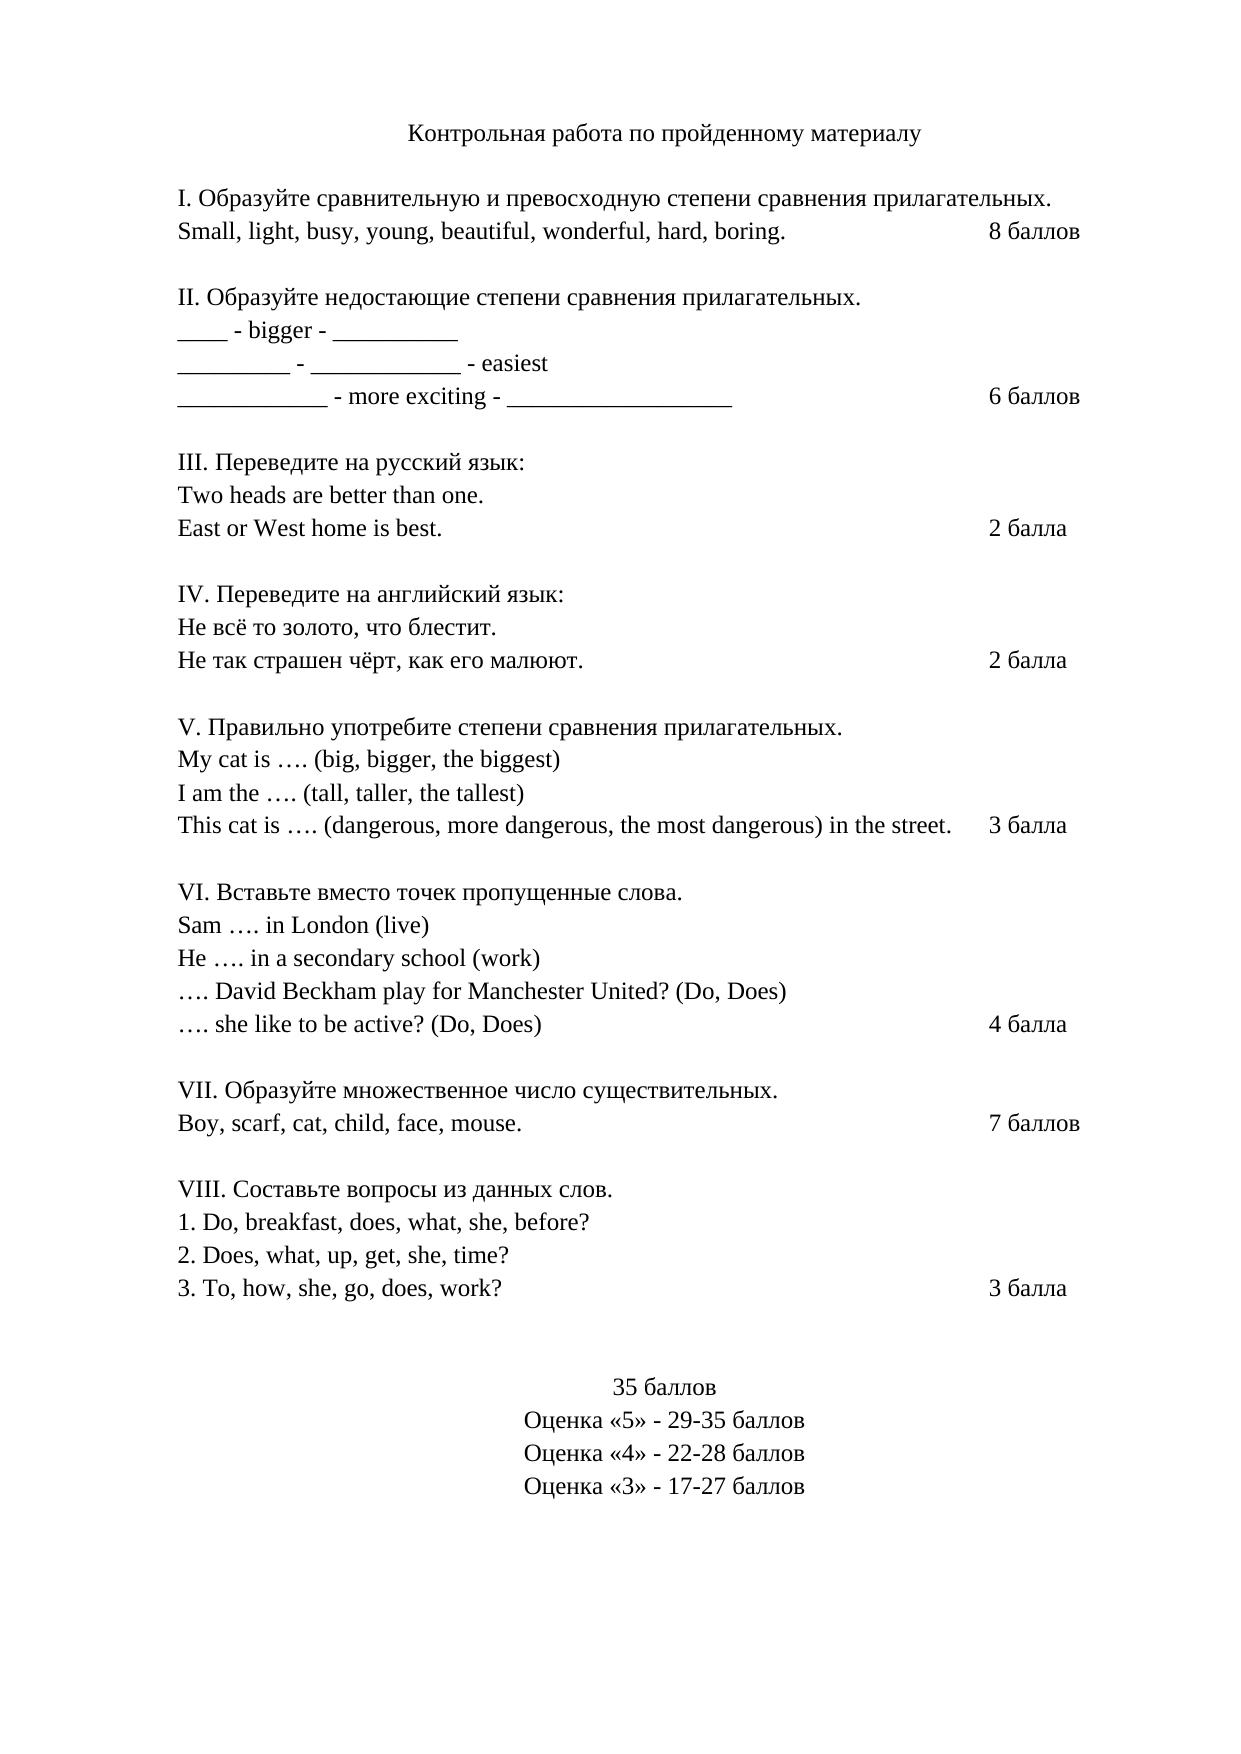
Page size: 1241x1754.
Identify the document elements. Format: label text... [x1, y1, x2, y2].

text Оценка «3» - 17-27 баллов [177, 1471, 1152, 1500]
text …. David Beckham play for Manchester United? (Do, Does) [177, 976, 1152, 1004]
text ____________ - more exciting - __________________ 6 баллов [177, 381, 1152, 410]
text Оценка «4» - 22-28 баллов [177, 1438, 1152, 1467]
text 1. Do, breakfast, does, what, she, before? [177, 1207, 1152, 1236]
text Two heads are better than one. [177, 480, 1152, 509]
text This cat is …. (dangerous, more dangerous, the most dangerous) in the street. 3 балла [177, 811, 1152, 839]
text VIII. Составьте вопросы из данных слов. [177, 1174, 1152, 1203]
text 3. To, how, she, go, does, work? 3 балла [177, 1273, 1152, 1302]
text VII. Образуйте множественное число существительных. [177, 1075, 1152, 1103]
text Не так страшен чёрт, как его малюют. 2 балла [177, 646, 1152, 674]
text VI. Вставьте вместо точек пропущенные слова. [177, 877, 1152, 905]
text I. Образуйте сравнительную и превосходную степени сравнения прилагательных. [177, 183, 1152, 212]
text ____ - bigger - __________ [177, 315, 1152, 344]
text East or West home is best. 2 балла [177, 513, 1152, 542]
text Boy, scarf, cat, child, face, mouse. 7 баллов [177, 1108, 1152, 1137]
text I am the …. (tall, taller, the tallest) [177, 778, 1152, 806]
text Контрольная работа по пройденному материалу [177, 118, 1152, 179]
text V. Правильно употребите степени сравнения прилагательных. [177, 712, 1152, 740]
text IV. Переведите на английский язык: [177, 579, 1152, 608]
text _________ - ____________ - easiest [177, 348, 1152, 377]
text …. she like to be active? (Do, Does) 4 балла [177, 1009, 1152, 1037]
text Sam …. in London (live) [177, 910, 1152, 938]
text II. Образуйте недостающие степени сравнения прилагательных. [177, 282, 1152, 311]
text He …. in a secondary school (work) [177, 943, 1152, 971]
text Small, light, busy, young, beautiful, wonderful, hard, boring. 8 баллов [177, 216, 1152, 245]
text 35 баллов [177, 1372, 1152, 1401]
text My cat is …. (big, bigger, the biggest) [177, 744, 1152, 773]
text Не всё то золото, что блестит. [177, 612, 1152, 641]
text III. Переведите на русский язык: [177, 447, 1152, 476]
text 2. Does, what, up, get, she, time? [177, 1240, 1152, 1269]
text Оценка «5» - 29-35 баллов [177, 1405, 1152, 1434]
